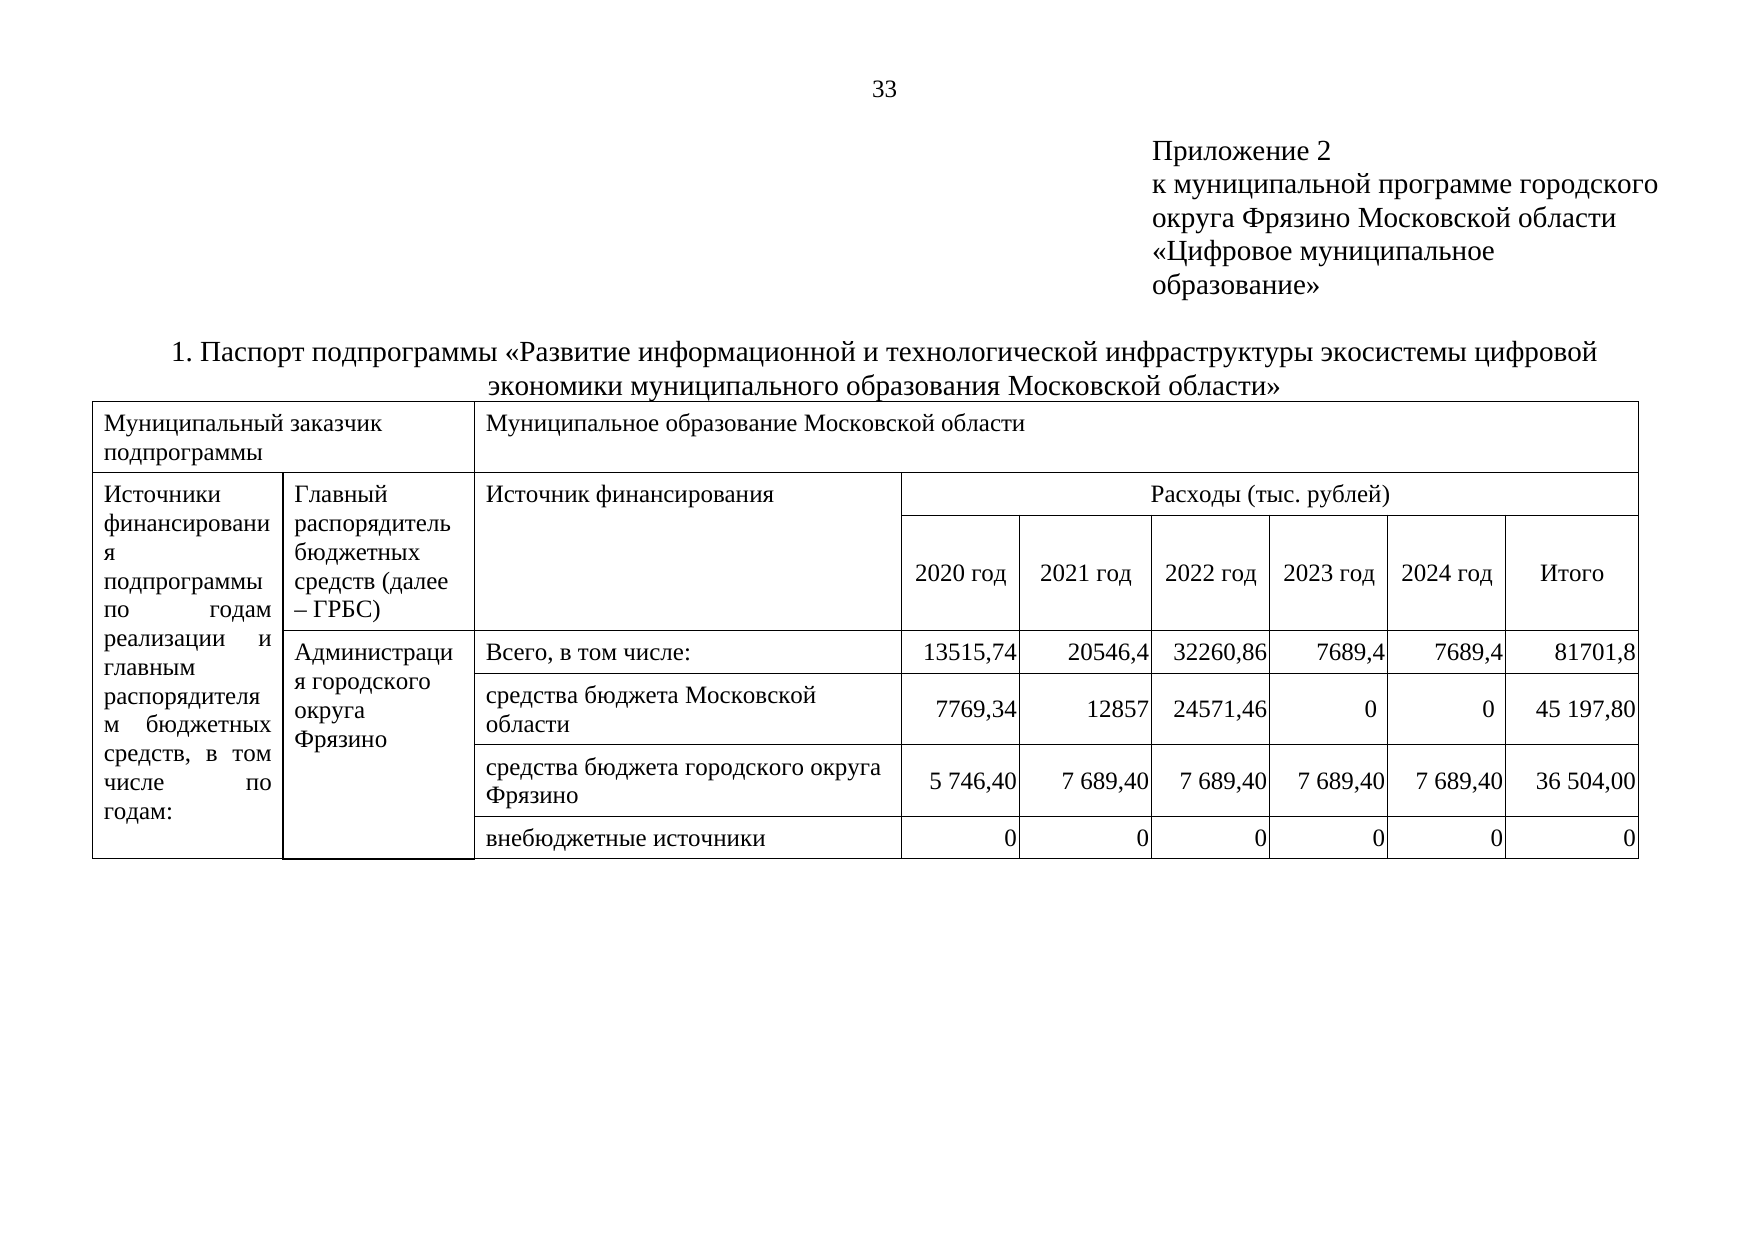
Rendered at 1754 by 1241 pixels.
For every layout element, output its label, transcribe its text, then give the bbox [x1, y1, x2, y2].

table_cell Администрация городского округа Фрязино [284, 631, 474, 858]
table_cell 32260,86 [1152, 631, 1269, 672]
table_cell 45 197,80 [1506, 674, 1638, 744]
table_cell Источники финансирования подпрограммы по годам реализации и главным распорядителям бюджетных средств, в том числе по годам: [93, 473, 282, 858]
text к муниципальной программе городского округа Фрязино Московской области «Цифровое муниципальное образование» [1152, 166, 1665, 301]
table_header Муниципальное образование Московской области [475, 402, 1638, 472]
table_cell 0 [1152, 817, 1269, 858]
table_cell 0 [1506, 817, 1638, 858]
table_cell 0 [1270, 674, 1387, 744]
table_cell 2022 год [1152, 516, 1269, 629]
table_cell 7 689,40 [1020, 745, 1151, 816]
table_cell 7689,4 [1388, 631, 1505, 672]
table_cell Итого [1506, 516, 1638, 629]
table_cell 7 689,40 [1388, 745, 1505, 816]
text 1. Паспорт подпрограммы «Развитие информационной и технологической инфраструктуры экосистемы цифровой экономики муниципального образования Московской области» [103, 334, 1665, 401]
table_cell Расходы (тыс. рублей) [902, 473, 1638, 514]
table_cell 2021 год [1020, 516, 1151, 629]
table_cell Главный распорядитель бюджетных средств (далее – ГРБС) [284, 473, 474, 629]
table_cell 24571,46 [1152, 674, 1269, 744]
table_cell средства бюджета городского округа Фрязино [475, 745, 901, 816]
table_cell 0 [1388, 817, 1505, 858]
table_cell 7689,4 [1270, 631, 1387, 672]
table_cell Всего, в том числе: [475, 631, 901, 672]
table_cell 0 [902, 817, 1019, 858]
table_cell 7 689,40 [1152, 745, 1269, 816]
table_cell 20546,4 [1020, 631, 1151, 672]
table_cell 13515,74 [902, 631, 1019, 672]
table_cell 0 [1020, 817, 1151, 858]
table_cell Источник финансирования [475, 473, 901, 629]
table_cell 81701,8 [1506, 631, 1638, 672]
table_cell 7769,34 [902, 674, 1019, 744]
table_cell 2020 год [902, 516, 1019, 629]
table_cell 7 689,40 [1270, 745, 1387, 816]
table_cell 5 746,40 [902, 745, 1019, 816]
table_header Муниципальный заказчик подпрограммы [93, 402, 474, 472]
table_cell 2024 год [1388, 516, 1505, 629]
table_cell средства бюджета Московской области [475, 674, 901, 744]
text Приложение 2 [1152, 133, 1665, 166]
table_cell 12857 [1020, 674, 1151, 744]
table_cell 2023 год [1270, 516, 1387, 629]
table_cell 0 [1270, 817, 1387, 858]
table_cell 0 [1388, 674, 1505, 744]
table_cell 36 504,00 [1506, 745, 1638, 816]
table_cell внебюджетные источники [475, 817, 901, 858]
